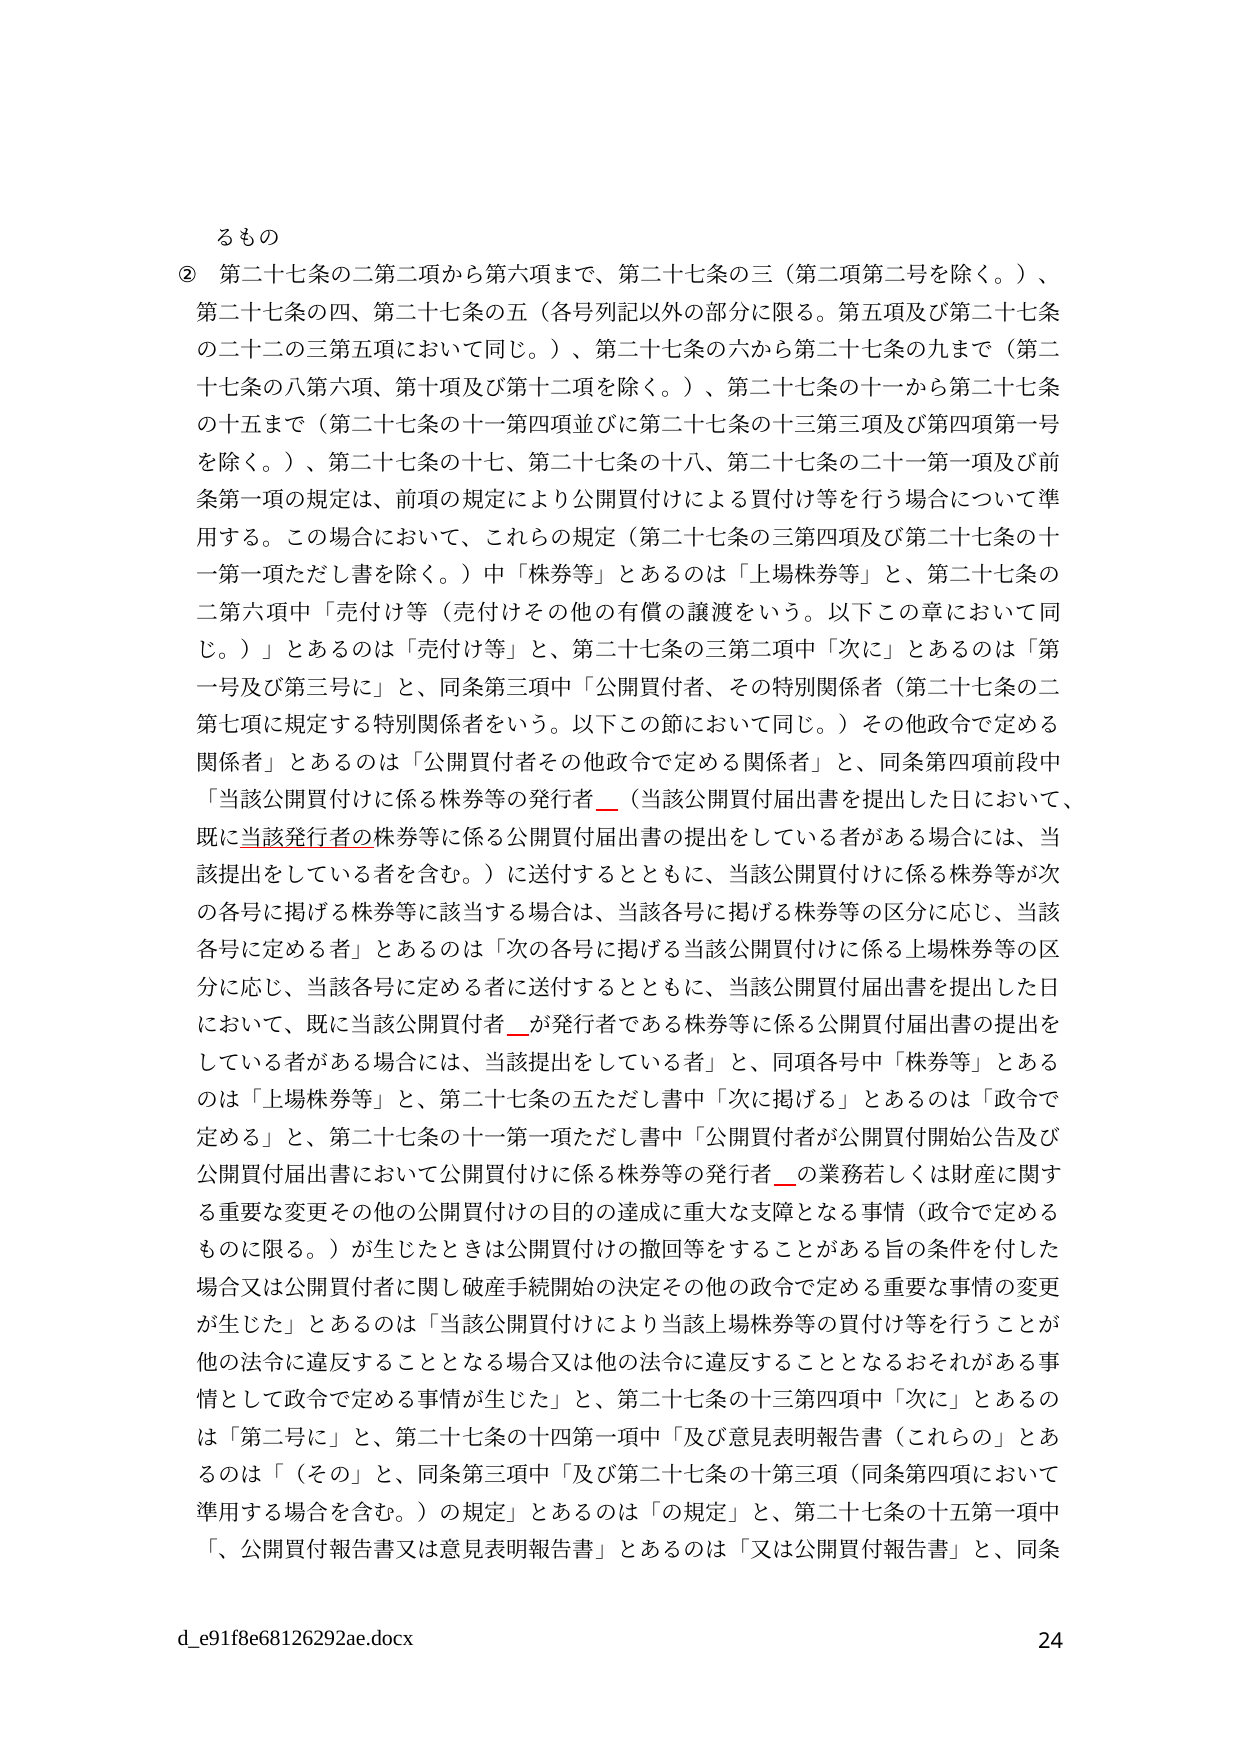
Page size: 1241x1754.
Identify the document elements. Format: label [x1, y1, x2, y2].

text [196, 217, 1063, 254]
text [177, 254, 1063, 1567]
